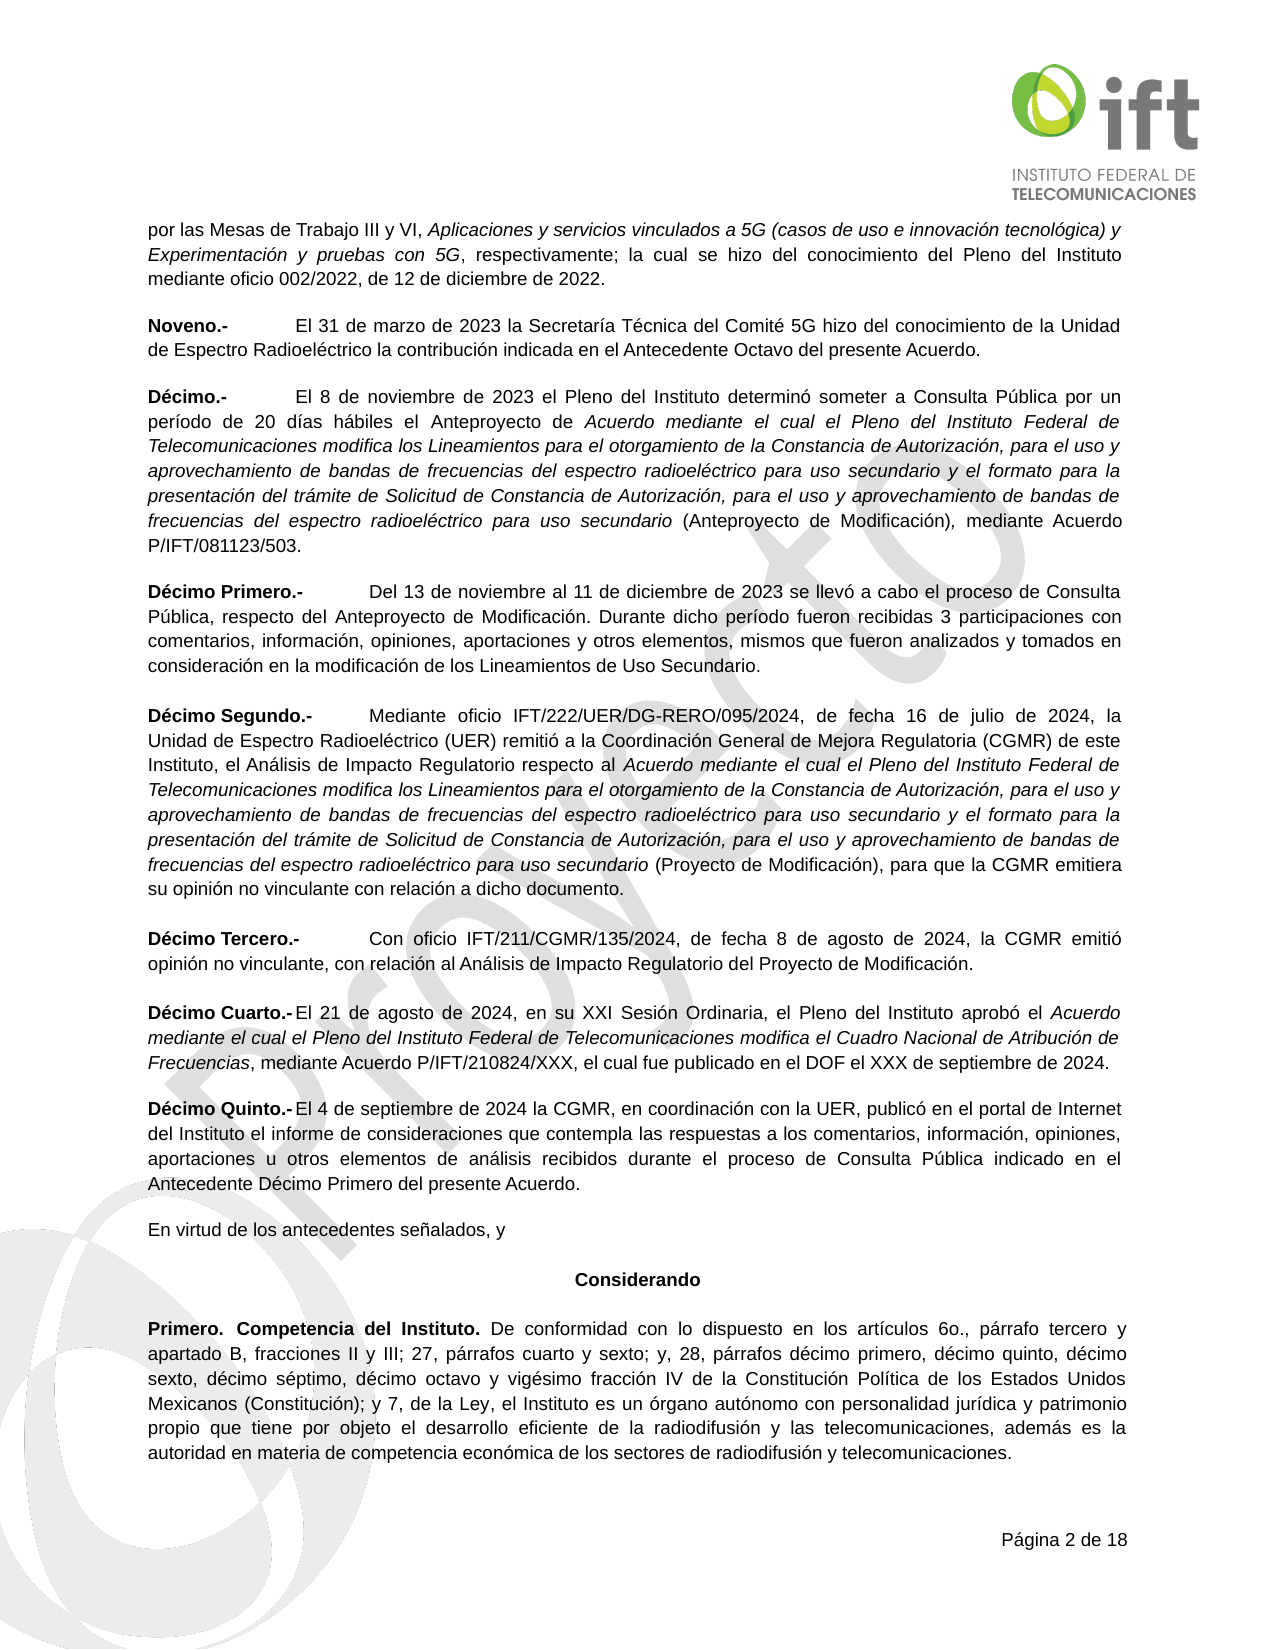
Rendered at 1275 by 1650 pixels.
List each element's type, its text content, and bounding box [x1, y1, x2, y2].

text Considerando [148, 1268, 1127, 1290]
text En virtud de los antecedentes señalados, y [148, 1219, 1127, 1240]
list El 31 de marzo de 2023 la Secretaría Técnica del Comité 5G hizo del conocimiento de la Unidad de Espectro Radioeléctrico la contribución indicada en el Antecedente Octavo del presente Acuerdo. [148, 314, 1122, 361]
list El 8 de noviembre de 2023 el Pleno del Instituto determinó someter a Consulta Pública por un período de 20 días hábiles el Anteproyecto de Acuerdo mediante el cual el Pleno del Instituto Federal de Telecomunicaciones modifica los Lineamientos para el otorgamiento de la Constancia de Autorización, para el uso y aprovechamiento de bandas de frecuencias del espectro radioeléctrico para uso secundario y el formato para la presentación del trámite de Solicitud de Constancia de Autorización, para el uso y aprovechamiento de bandas de frecuencias del espectro radioeléctrico para uso secundario (Anteproyecto de Modificación), mediante Acuerdo P/IFT/081123/503. [148, 386, 1122, 556]
list Mediante oficio IFT/222/UER/DG-RERO/095/2024, de fecha 16 de julio de 2024, la Unidad de Espectro Radioeléctrico (UER) remitió a la Coordinación General de Mejora Regulatoria (CGMR) de este Instituto, el Análisis de Impacto Regulatorio respecto al Acuerdo mediante el cual el Pleno del Instituto Federal de Telecomunicaciones modifica los Lineamientos para el otorgamiento de la Constancia de Autorización, para el uso y aprovechamiento de bandas de frecuencias del espectro radioeléctrico para uso secundario y el formato para la presentación del trámite de Solicitud de Constancia de Autorización, para el uso y aprovechamiento de bandas de frecuencias del espectro radioeléctrico para uso secundario (Proyecto de Modificación), para que la CGMR emitiera su opinión no vinculante con relación a dicho documento. [148, 705, 1122, 900]
subtitle Competencia del Instituto. De conformidad con lo dispuesto en los artículos 6o., párrafo tercero y apartado B, fracciones II y III; 27, párrafos cuarto y sexto; y, 28, párrafos décimo primero, décimo quinto, décimo sexto, décimo séptimo, décimo octavo y vigésimo fracción IV de la Constitución Política de los Estados Unidos Mexicanos (Constitución); y 7, de la Ley, el Instituto es un órgano autónomo con personalidad jurídica y patrimonio propio que tiene por objeto el desarrollo eficiente de la radiodifusión y las telecomunicaciones, además es la autoridad en materia de competencia económica de los sectores de radiodifusión y telecomunicaciones. [148, 1318, 1127, 1463]
list El 21 de agosto de 2024, en su XXI Sesión Ordinaria, el Pleno del Instituto aprobó el Acuerdo mediante el cual el Pleno del Instituto Federal de Telecomunicaciones modifica el Cuadro Nacional de Atribución de Frecuencias, mediante Acuerdo P/IFT/210824/XXX, el cual fue publicado en el DOF el XXX de septiembre de 2024. [148, 1002, 1122, 1073]
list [148, 218, 1122, 290]
picture [0, 0, 1275, 1649]
list El 4 de septiembre de 2024 la CGMR, en coordinación con la UER, publicó en el portal de Internet del Instituto el informe de consideraciones que contempla las respuestas a los comentarios, información, opiniones, aportaciones u otros elementos de análisis recibidos durante el proceso de Consulta Pública indicado en el Antecedente Décimo Primero del presente Acuerdo. [148, 1098, 1122, 1194]
list Con oficio IFT/211/CGMR/135/2024, de fecha 8 de agosto de 2024, la CGMR emitió opinión no vinculante, con relación al Análisis de Impacto Regulatorio del Proyecto de Modificación. [148, 928, 1122, 974]
list Del 13 de noviembre al 11 de diciembre de 2023 se llevó a cabo el proceso de Consulta Pública, respecto del Anteproyecto de Modificación. Durante dicho período fueron recibidas 3 participaciones con comentarios, información, opiniones, aportaciones y otros elementos, mismos que fueron analizados y tomados en consideración en la modificación de los Lineamientos de Uso Secundario. [148, 581, 1122, 677]
